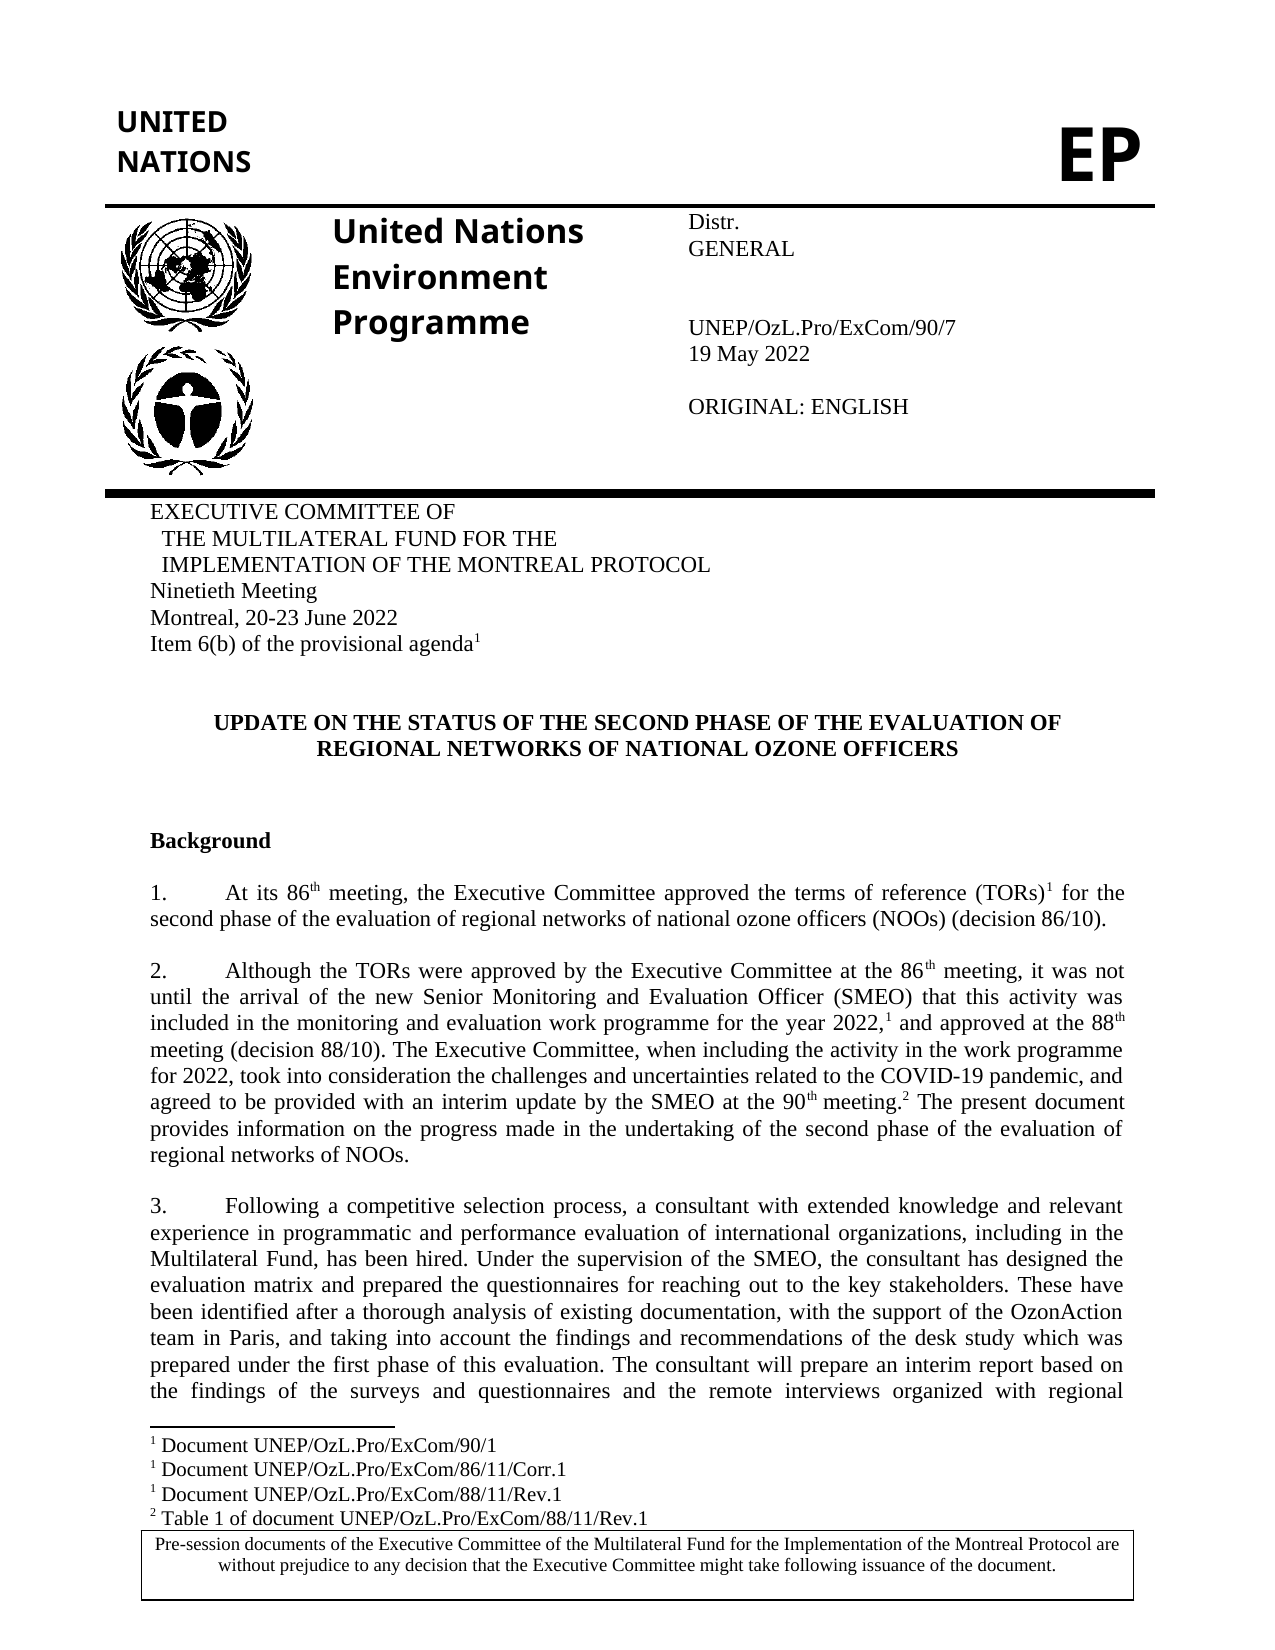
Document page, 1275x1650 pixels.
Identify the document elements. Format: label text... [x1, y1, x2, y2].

table_cell United Nations Environment Programme [321, 208, 677, 489]
table_cell Distr. GENERAL UNEP/OzL.Pro/ExCom/90/7 19 May 2022 ORIGINAL: ENGLISH [677, 208, 1155, 489]
picture [117, 340, 256, 480]
text EXECUTIVE COMMITTEE OF THE MULTILATERAL FUND FOR THE IMPLEMENTATION OF THE MONTREAL PROTOCOL Ninetieth Meeting [150, 498, 1125, 604]
text Background [150, 828, 1125, 854]
subtitle At its 86th meeting, the Executive Committee approved the terms of reference (TORs) for the second phase of the evaluation of regional networks of national ozone officers (NOOs) (decision 86/10). [150, 879, 1125, 932]
table_cell [105, 208, 321, 489]
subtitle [150, 1192, 1125, 1403]
table_header EP [677, 101, 1155, 203]
picture [116, 214, 252, 334]
table_header UNITED NATIONS [105, 101, 677, 203]
subtitle Although the TORs were approved by the Executive Committee at the 86th meeting, it was not until the arrival of the new Senior Monitoring and Evaluation Officer (SMEO) that this activity was included in the monitoring and evaluation work programme for the year 2022, and approved at the 88th meeting (decision 88/10). The Executive Committee, when including the activity in the work programme for 2022, took into consideration the challenges and uncertainties related to the COVID-19 pandemic, and agreed to be provided with an interim update by the SMEO at the 90th meeting. The present document provides information on the progress made in the undertaking of the second phase of the evaluation of regional networks of NOOs. [150, 957, 1125, 1167]
text Item 6(b) of the provisional agenda [150, 630, 1125, 656]
text UPDATE ON THE STATUS OF THE SECOND PHASE OF THE EVALUATION OF REGIONAL NETWORKS OF NATIONAL OZONE OFFICERS [150, 709, 1125, 762]
text Montreal, 20-23 June 2022 [150, 604, 1125, 630]
